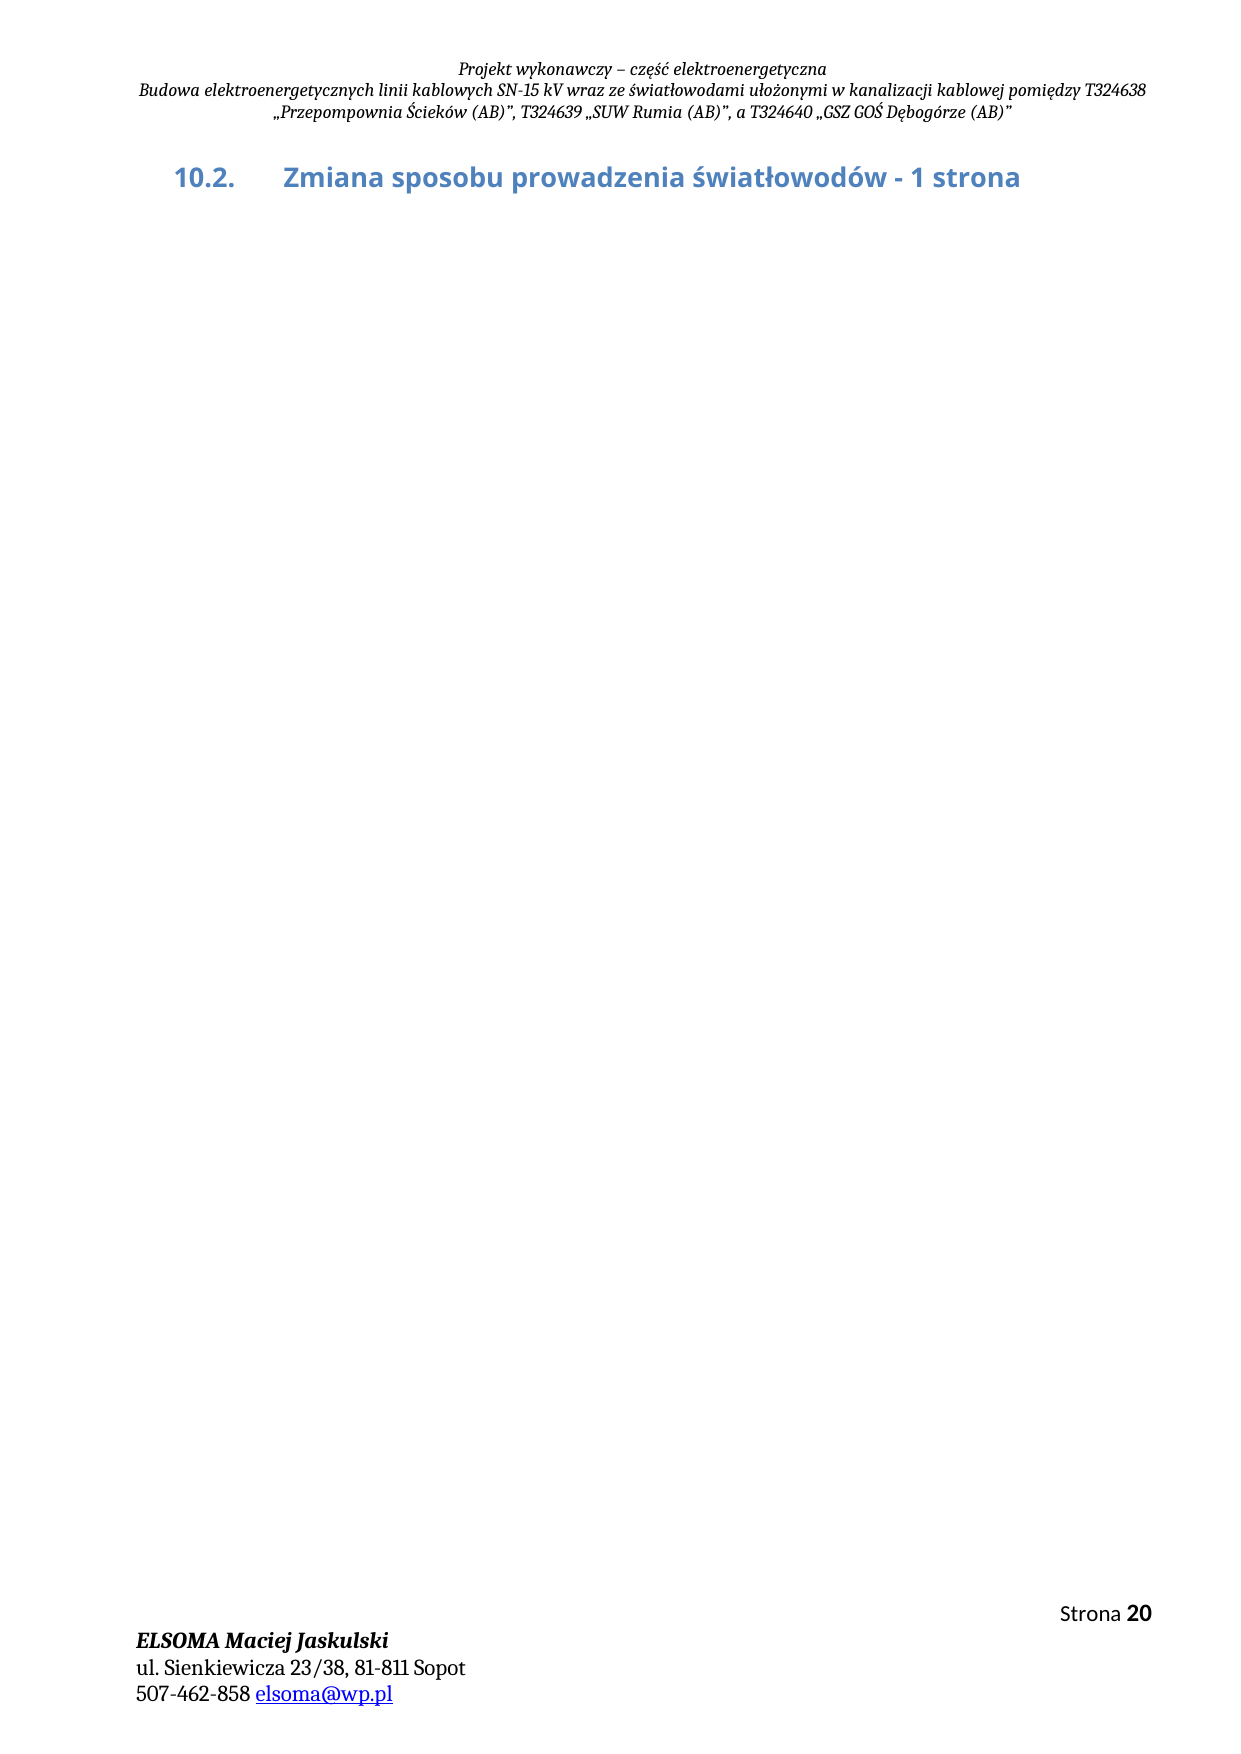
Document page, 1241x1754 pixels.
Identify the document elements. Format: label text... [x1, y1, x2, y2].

subtitle Zmiana sposobu prowadzenia światłowodów - 1 strona [173, 158, 1152, 195]
